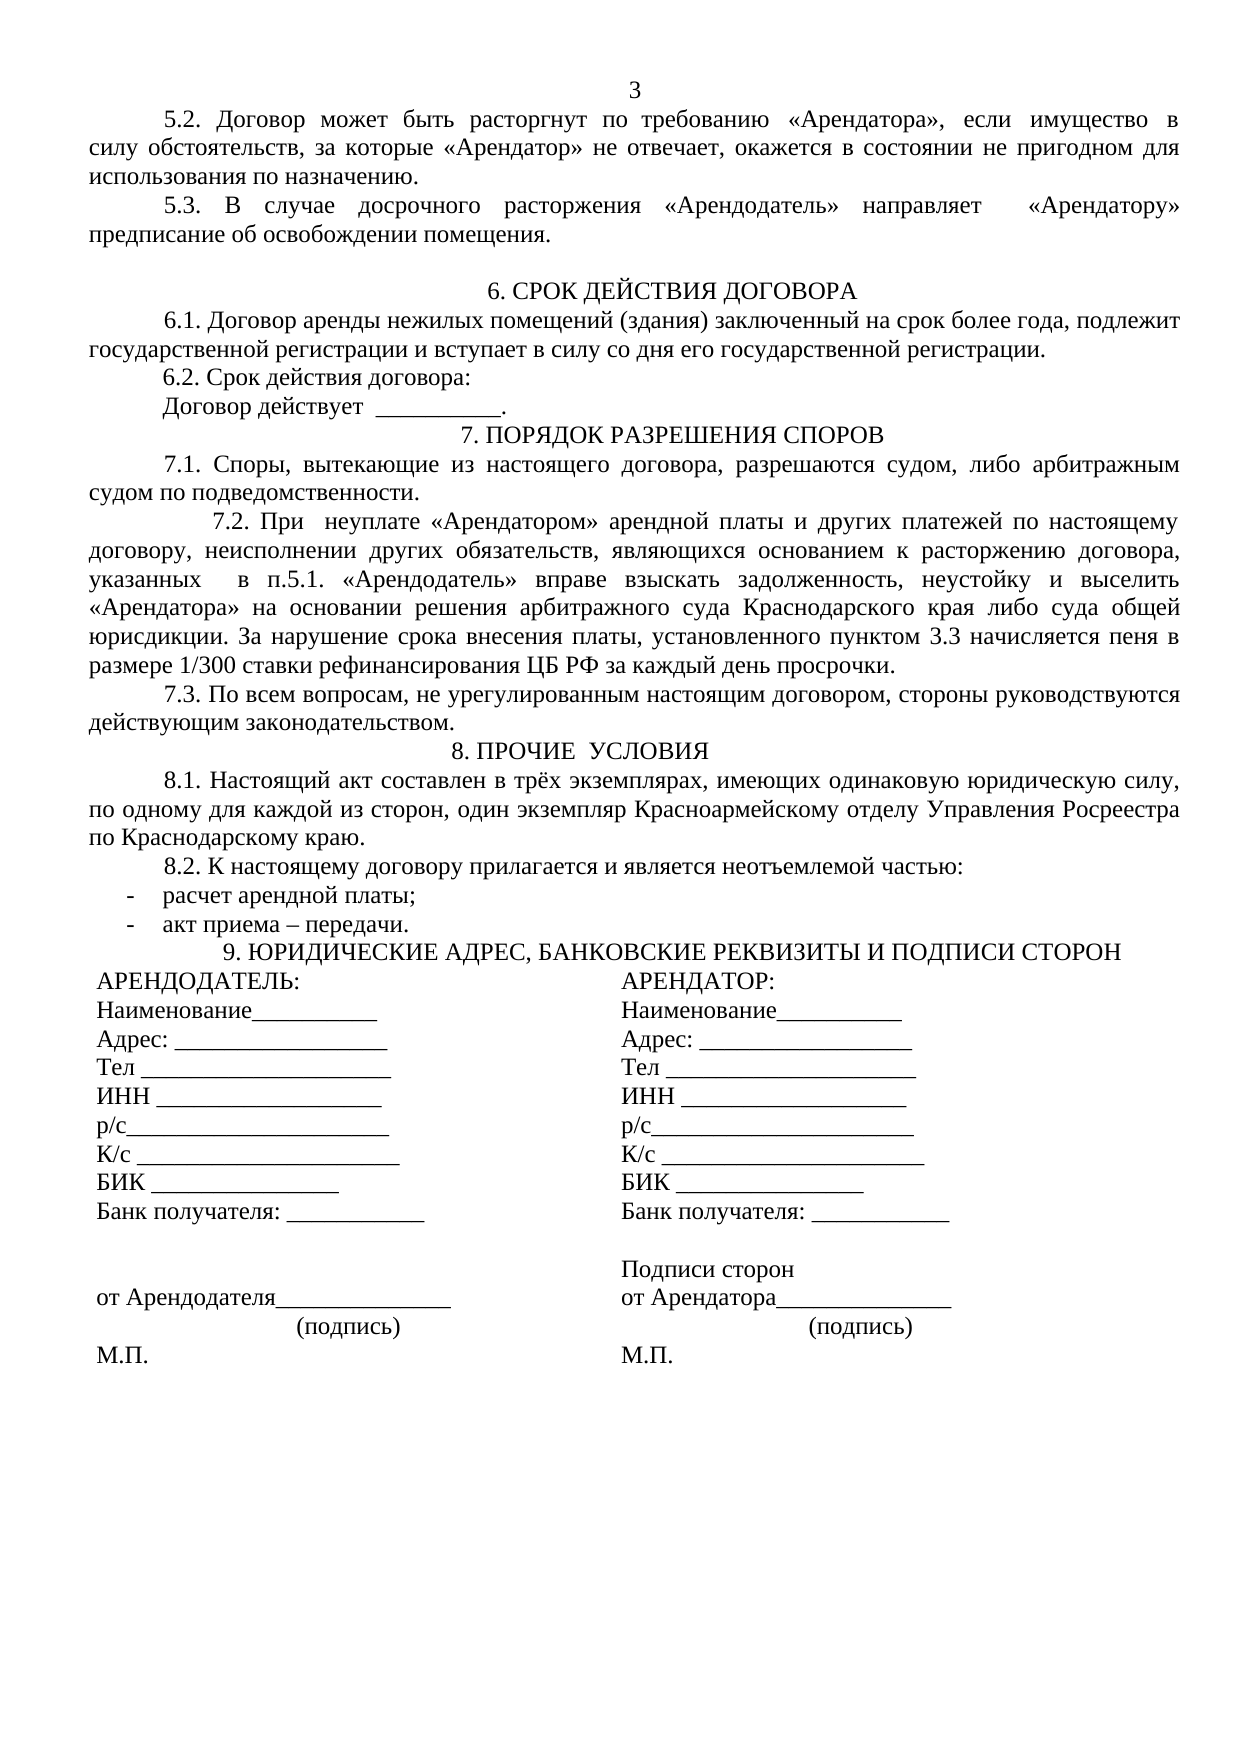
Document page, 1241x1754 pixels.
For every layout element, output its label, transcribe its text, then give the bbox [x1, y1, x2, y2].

text 7.3. По всем вопросам, не урегулированным настоящим договором, стороны руководствуются действующим законодательством. [89, 679, 1181, 736]
text 9. ЮРИДИЧЕСКИЕ АДРЕС, БАНКОВСКИЕ РЕКВИЗИТЫ И ПОДПИСИ СТОРОН [89, 937, 1181, 966]
text 7.1. Споры, вытекающие из настоящего договора, разрешаются судом, либо арбитражным судом по подведомственности. [89, 449, 1181, 506]
text 7.2. При неуплате «Арендатором» арендной платы и других платежей по настоящему договору, неисполнении других обязательств, являющихся основанием к расторжению договора, указанных в п.5.1. «Арендодатель» вправе взыскать задолженность, неустойку и выселить «Арендатора» на основании решения арбитражного суда Краснодарского края либо суда общей юрисдикции. За нарушение срока внесения платы, установленного пунктом 3.3 начисляется пеня в размере 1/300 ставки рефинансирования ЦБ РФ за каждый день просрочки. [89, 506, 1181, 679]
table_header АРЕНДОДАТЕЛЬ: Наименование__________ Адрес: _________________ Тел ____________________ ИНН __________________ р/с_____________________ К/с _____________________ БИК _______________ Банк получателя: ___________ от Арендодателя______________ (подпись) М.П. [89, 966, 613, 1369]
list акт приема – передачи. [89, 909, 1181, 937]
text 6.2. Срок действия договора: [89, 362, 1181, 391]
table_header АРЕНДАТОР: Наименование__________ Адрес: _________________ Тел ____________________ ИНН __________________ р/с_____________________ К/с _____________________ БИК _______________ Банк получателя: ___________ Подписи сторон от Арендатора______________ (подпись) М.П. [614, 966, 1082, 1369]
text 8. ПРОЧИЕ УСЛОВИЯ [89, 736, 1181, 765]
text 6. СРОК ДЕЙСТВИЯ ДОГОВОРА [89, 276, 1181, 305]
text 8.2. К настоящему договору прилагается и является неотъемлемой частью: [89, 851, 1181, 880]
text 5.3. В случае досрочного расторжения «Арендодатель» направляет «Арендатору» предписание об освобождении помещения. [89, 190, 1181, 247]
text 8.1. Настоящий акт составлен в трёх экземплярах, имеющих одинаковую юридическую силу, по одному для каждой из сторон, один экземпляр Красноармейскому отделу Управления Росреестра по Краснодарскому краю. [89, 765, 1181, 851]
text Договор действует __________. [89, 391, 1181, 420]
text 6.1. Договор аренды нежилых помещений (здания) заключенный на срок более года, подлежит государственной регистрации и вступает в силу со дня его государственной регистрации. [89, 305, 1181, 362]
text 7. ПОРЯДОК РАЗРЕШЕНИЯ СПОРОВ [89, 420, 1181, 449]
text 5.2. Договор может быть расторгнут по требованию «Арендатора», если имущество в силу обстоятельств, за которые «Арендатор» не отвечает, окажется в состоянии не пригодном для использования по назначению. [89, 104, 1181, 190]
list расчет арендной платы; [89, 880, 1181, 909]
